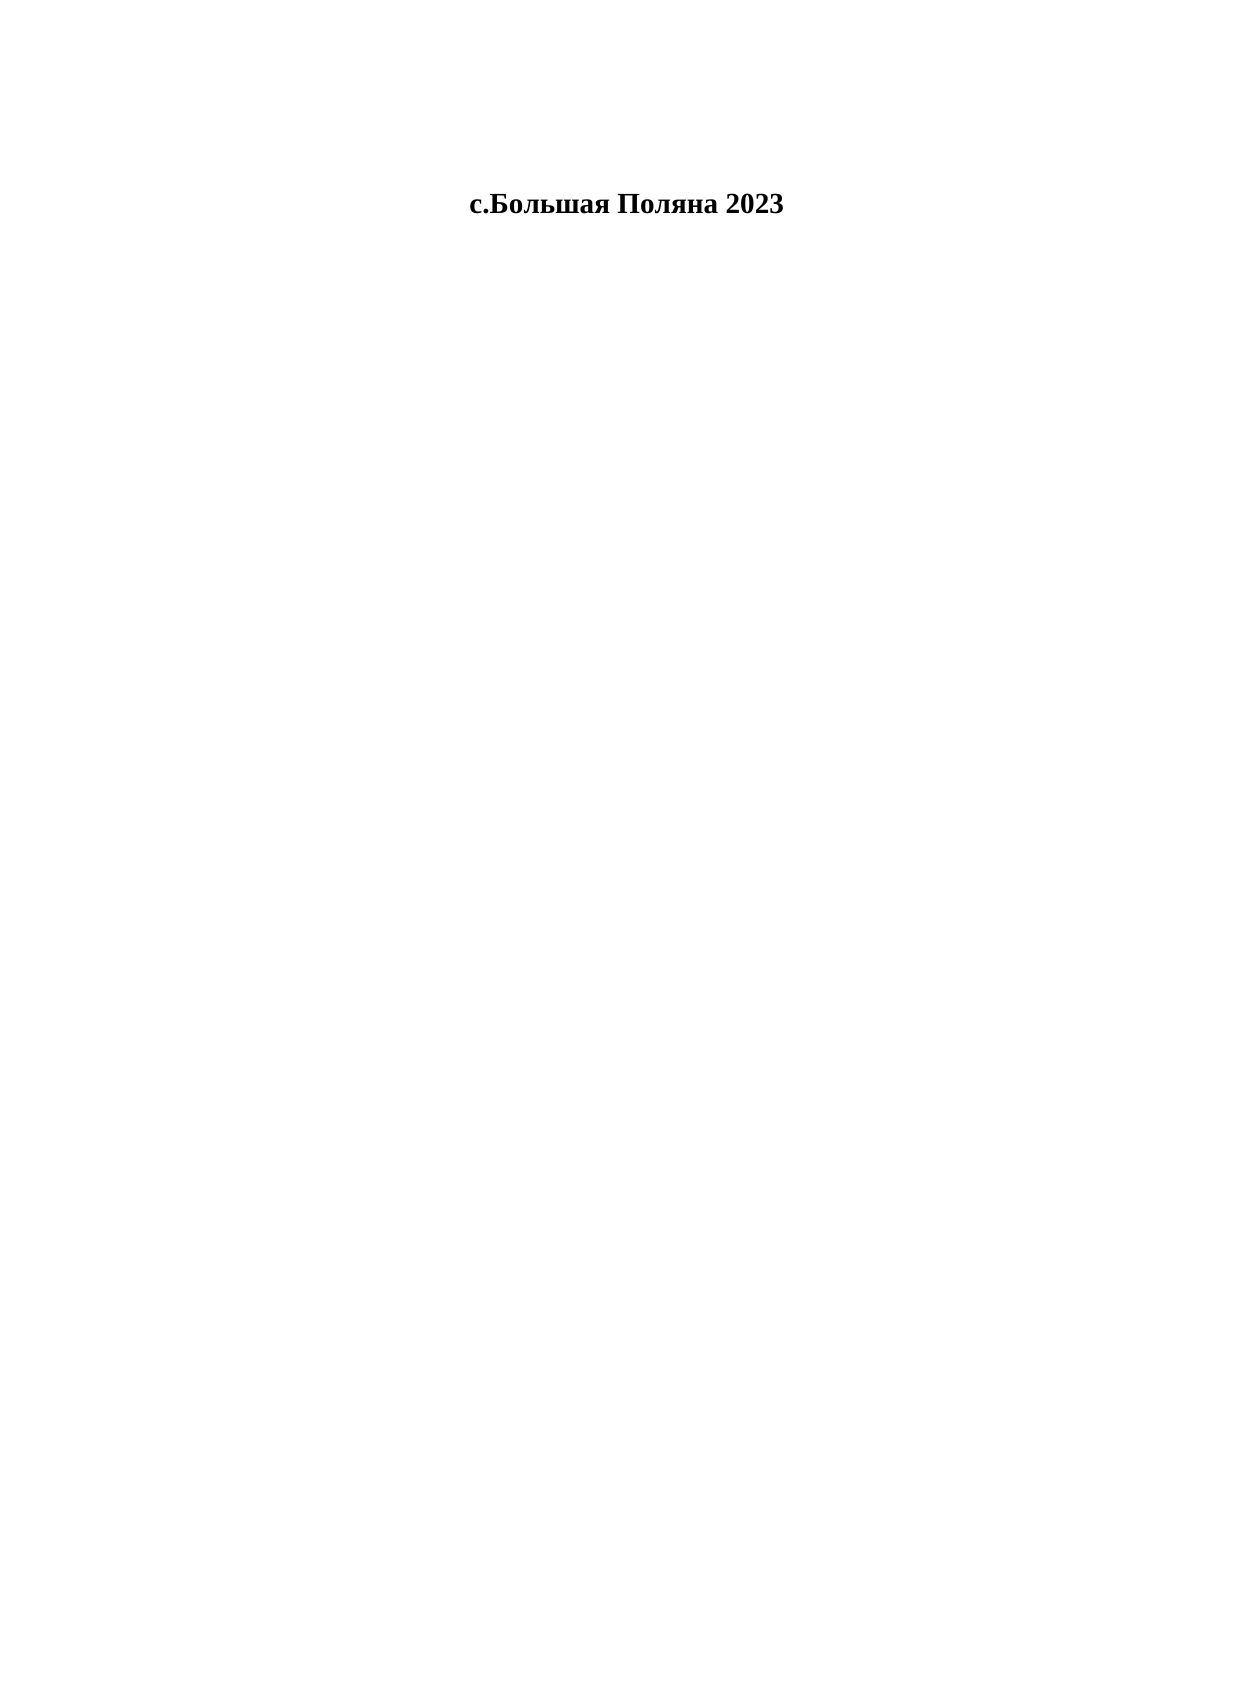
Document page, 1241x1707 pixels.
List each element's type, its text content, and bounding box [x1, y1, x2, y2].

text с.Большая Поляна 2023 [162, 186, 1090, 219]
